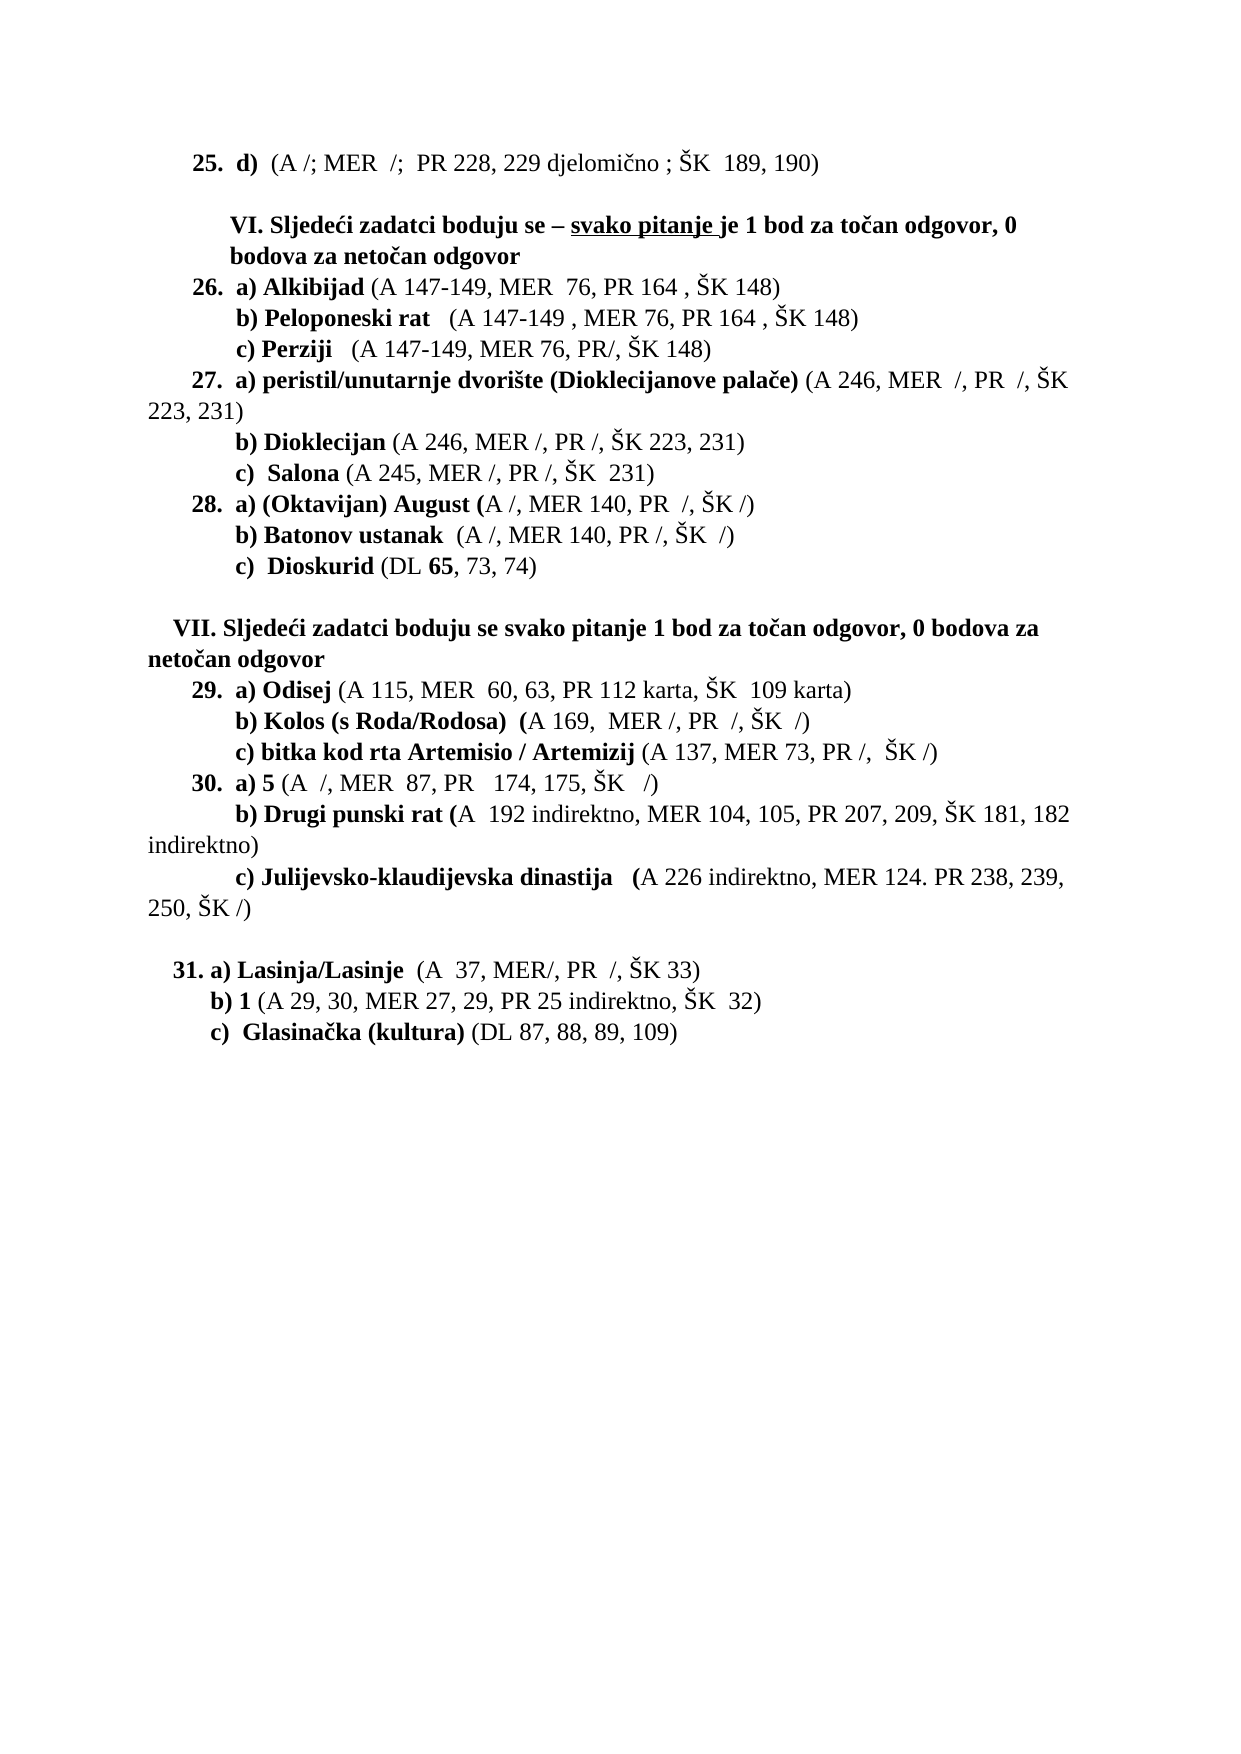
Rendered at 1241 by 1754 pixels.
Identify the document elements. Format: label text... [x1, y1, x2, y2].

list c) Salona (A 245, MER /, PR /, ŠK 231) [148, 458, 1093, 487]
list 30. a) 5 (A /, MER 87, PR 174, 175, ŠK /) [148, 768, 1093, 797]
list 31. a) Lasinja/Lasinje (A 37, MER/, PR /, ŠK 33) [148, 955, 1093, 983]
list d) (A /; MER /; PR 228, 229 djelomično ; ŠK 189, 190) [192, 148, 1093, 176]
list c) Glasinačka (kultura) (DL 87, 88, 89, 109) [148, 1017, 1093, 1046]
list 27. a) peristil/unutarnje dvorište (Dioklecijanove palače) (A 246, MER /, PR /, ŠK 223, 231) [148, 365, 1093, 425]
list b) Peloponeski rat (A 147-149 , MER 76, PR 164 , ŠK 148) [229, 303, 1093, 332]
list VII. Sljedeći zadatci boduju se svako pitanje 1 bod za točan odgovor, 0 bodova za netočan odgovor [148, 613, 1093, 673]
list b) Drugi punski rat (A 192 indirektno, MER 104, 105, PR 207, 209, ŠK 181, 182 indirektno) [148, 799, 1093, 859]
list 28. a) (Oktavijan) August (A /, MER 140, PR /, ŠK /) [148, 489, 1093, 518]
list VI. Sljedeći zadatci boduju se – svako pitanje je 1 bod za točan odgovor, 0 bodova za netočan odgovor [229, 210, 1093, 269]
list c) Julijevsko-klaudijevska dinastija (A 226 indirektno, MER 124. PR 238, 239, 250, ŠK /) [148, 862, 1093, 921]
list b) Batonov ustanak (A /, MER 140, PR /, ŠK /) [148, 520, 1093, 549]
list c) bitka kod rta Artemisio / Artemizij (A 137, MER 73, PR /, ŠK /) [148, 737, 1093, 766]
list b) 1 (A 29, 30, MER 27, 29, PR 25 indirektno, ŠK 32) [148, 986, 1093, 1014]
list a) Alkibijad (A 147-149, MER 76, PR 164 , ŠK 148) [192, 272, 1093, 301]
list b) Kolos (s Roda/Rodosa) (A 169, MER /, PR /, ŠK /) [148, 706, 1093, 735]
list b) Dioklecijan (A 246, MER /, PR /, ŠK 223, 231) [148, 427, 1093, 456]
list 29. a) Odisej (A 115, MER 60, 63, PR 112 karta, ŠK 109 karta) [148, 675, 1093, 704]
list c) Dioskurid (DL 65, 73, 74) [148, 551, 1093, 580]
list c) Perziji (A 147-149, MER 76, PR/, ŠK 148) [229, 334, 1093, 363]
